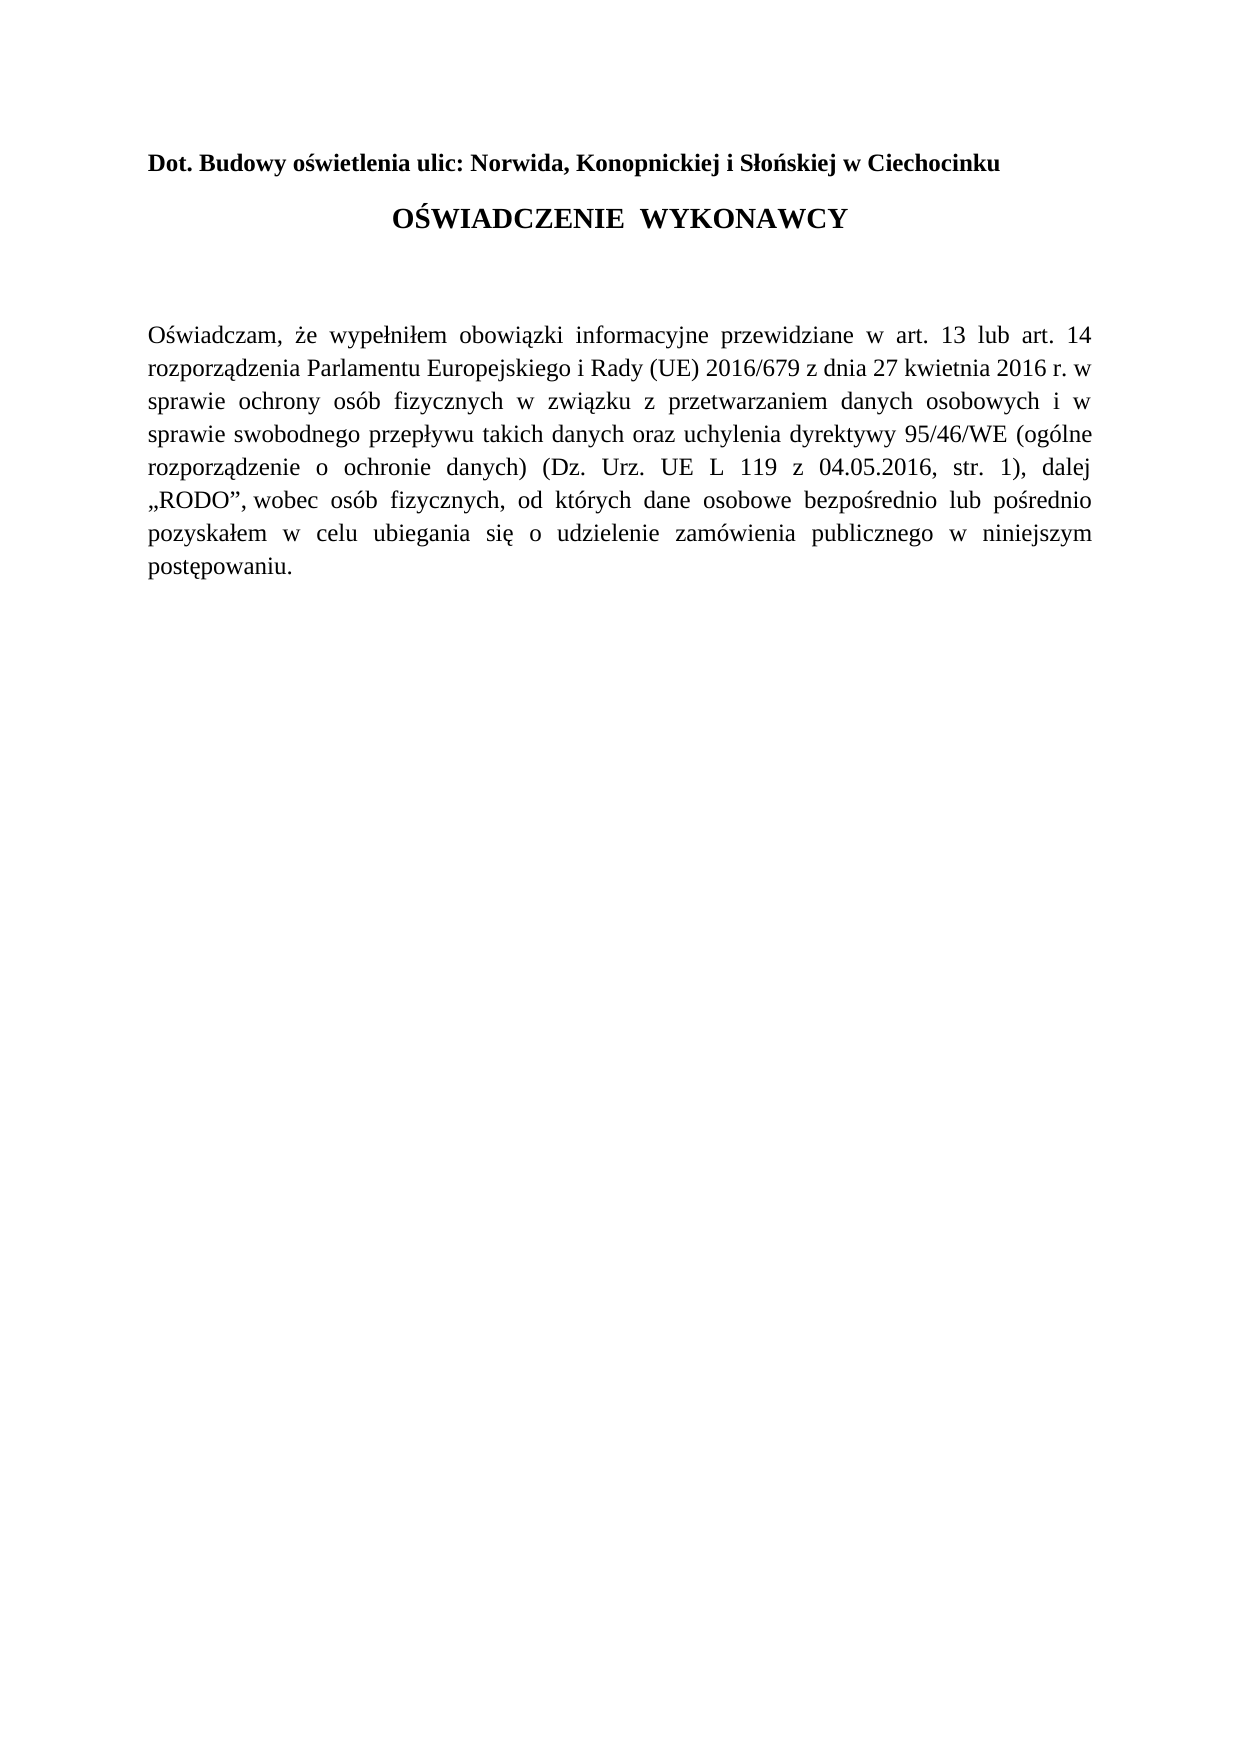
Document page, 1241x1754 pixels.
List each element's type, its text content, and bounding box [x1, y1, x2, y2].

text Oświadczam, że wypełniłem obowiązki informacyjne przewidziane w art. 13 lub art. 14 rozporządzenia Parlamentu Europejskiego i Rady (UE) 2016/679 z dnia 27 kwietnia 2016 r. w sprawie ochrony osób fizycznych w związku z przetwarzaniem danych osobowych i w sprawie swobodnego przepływu takich danych oraz uchylenia dyrektywy 95/46/WE (ogólne rozporządzenie o ochronie danych) (Dz. Urz. UE L 119 z 04.05.2016, str. 1), dalej „RODO”, wobec osób fizycznych, od których dane osobowe bezpośrednio lub pośrednio pozyskałem w celu ubiegania się o udzielenie zamówienia publicznego w niniejszym postępowaniu. [148, 320, 1093, 580]
text Dot. Budowy oświetlenia ulic: Norwida, Konopnickiej i Słońskiej w Ciechocinku [148, 148, 1093, 176]
text OŚWIADCZENIE WYKONAWCY [148, 201, 1093, 235]
